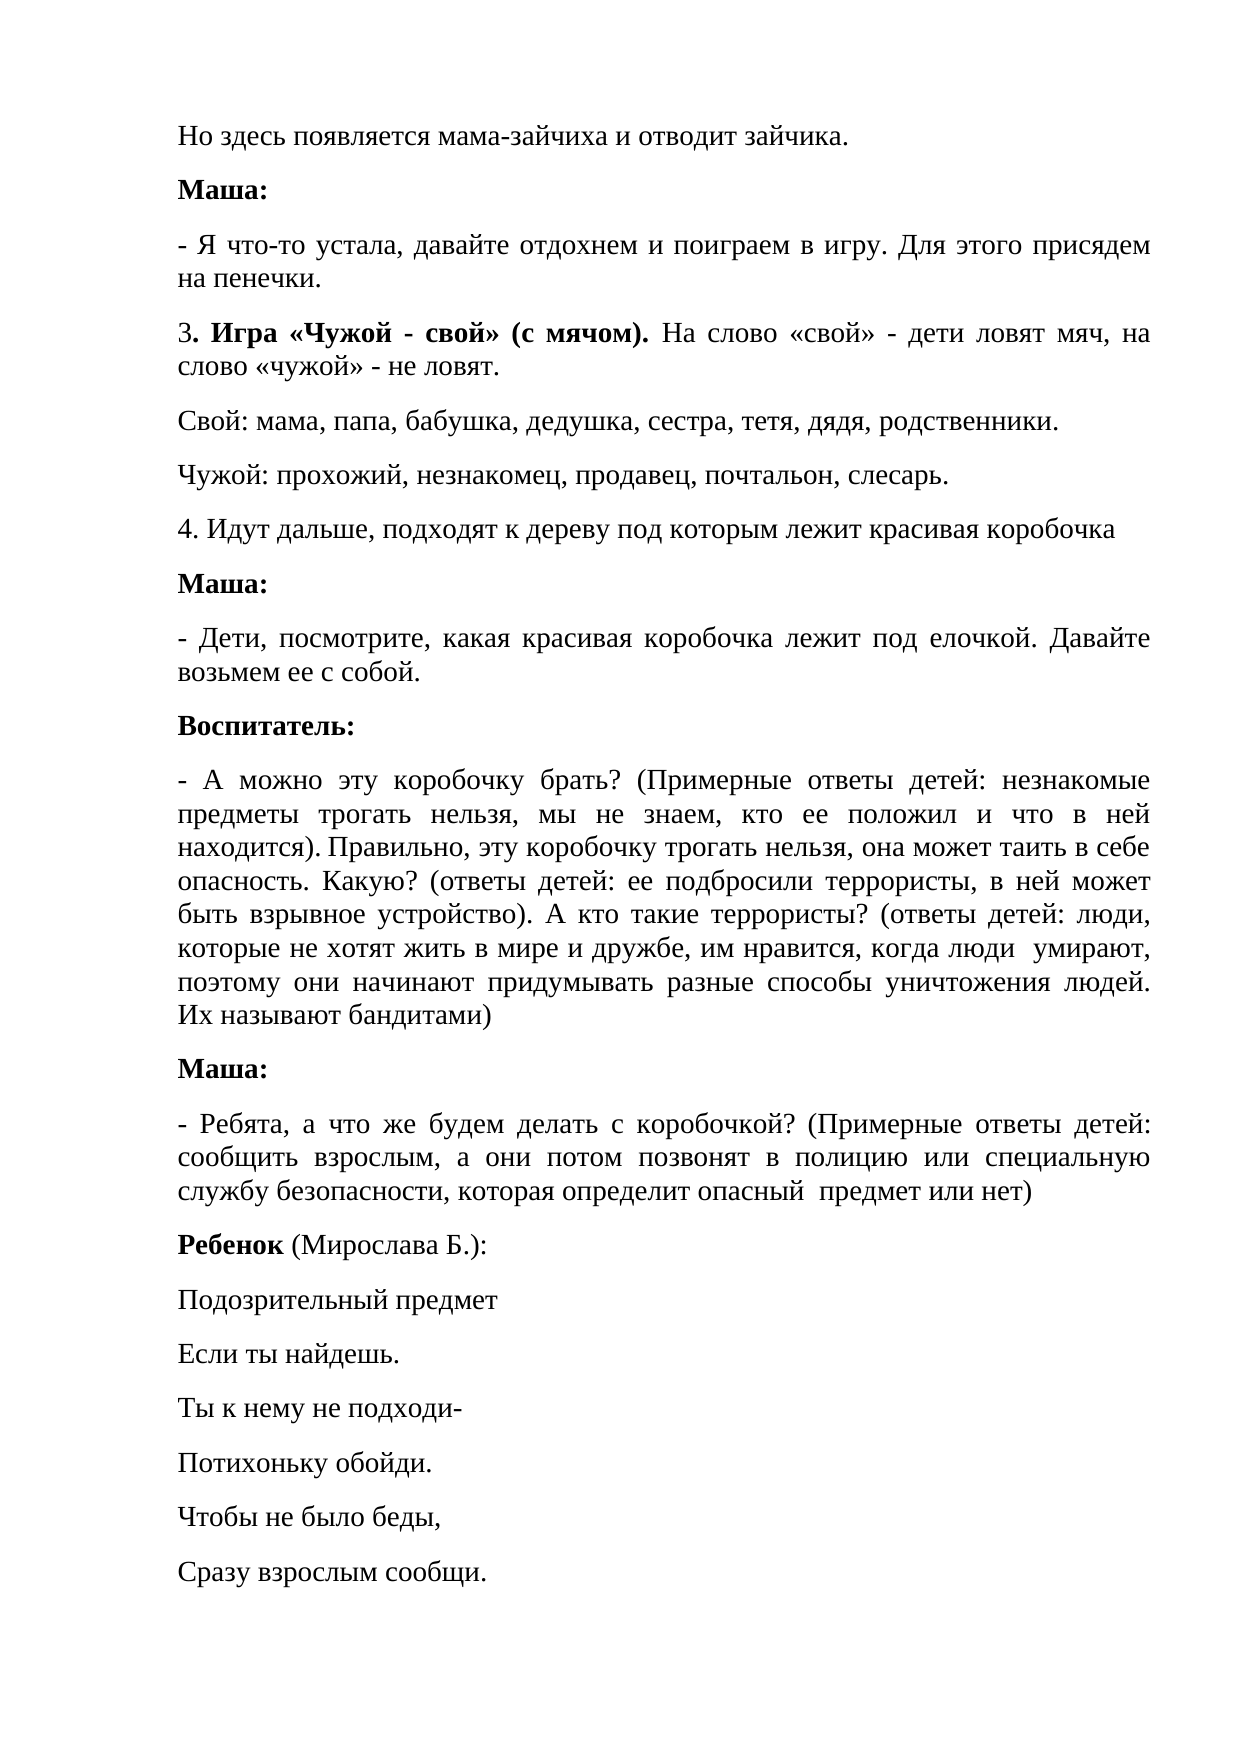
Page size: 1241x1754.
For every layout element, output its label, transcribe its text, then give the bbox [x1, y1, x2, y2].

text Ты к нему не подходи- [177, 1391, 1152, 1424]
text Чтобы не было беды, [177, 1499, 1152, 1533]
text Чужой: прохожий, незнакомец, продавец, почтальон, слесарь. [177, 457, 1152, 491]
text 3. Игра «Чужой - свой» (с мячом). На слово «свой» - дети ловят мяч, на слово «чужой» - не ловят. [177, 315, 1152, 382]
text Воспитатель: [177, 708, 1152, 742]
text Ребенок (Мирослава Б.): [177, 1227, 1152, 1261]
text Маша: [177, 566, 1152, 599]
text - А можно эту коробочку брать? (Примерные ответы детей: незнакомые предметы трогать нельзя, мы не знаем, кто ее положил и что в ней находится). Правильно, эту коробочку трогать нельзя, она может таить в себе опасность. Какую? (ответы детей: ее подбросили террористы, в ней может быть взрывное устройство). А кто такие террористы? (ответы детей: люди, которые не хотят жить в мире и дружбе, им нравится, когда люди умирают, поэтому они начинают придумывать разные способы уничтожения людей. Их называют бандитами) [177, 762, 1152, 1031]
text Потихоньку обойди. [177, 1445, 1152, 1478]
text - Я что-то устала, давайте отдохнем и поиграем в игру. Для этого присядем на пенечки. [177, 227, 1152, 294]
text Сразу взрослым сообщи. [177, 1554, 1152, 1587]
text Маша: [177, 172, 1152, 206]
text - Ребята, а что же будем делать с коробочкой? (Примерные ответы детей: сообщить взрослым, а они потом позвонят в полицию или специальную службу безопасности, которая определит опасный предмет или нет) [177, 1106, 1152, 1207]
text Если ты найдешь. [177, 1336, 1152, 1370]
text Но здесь появляется мама-зайчиха и отводит зайчика. [177, 118, 1152, 152]
text Свой: мама, папа, бабушка, дедушка, сестра, тетя, дядя, родственники. [177, 403, 1152, 436]
text 4. Идут дальше, подходят к дереву под которым лежит красивая коробочка [177, 511, 1152, 545]
text - Дети, посмотрите, какая красивая коробочка лежит под елочкой. Давайте возьмем ее с собой. [177, 620, 1152, 687]
text Маша: [177, 1052, 1152, 1085]
text Подозрительный предмет [177, 1282, 1152, 1315]
